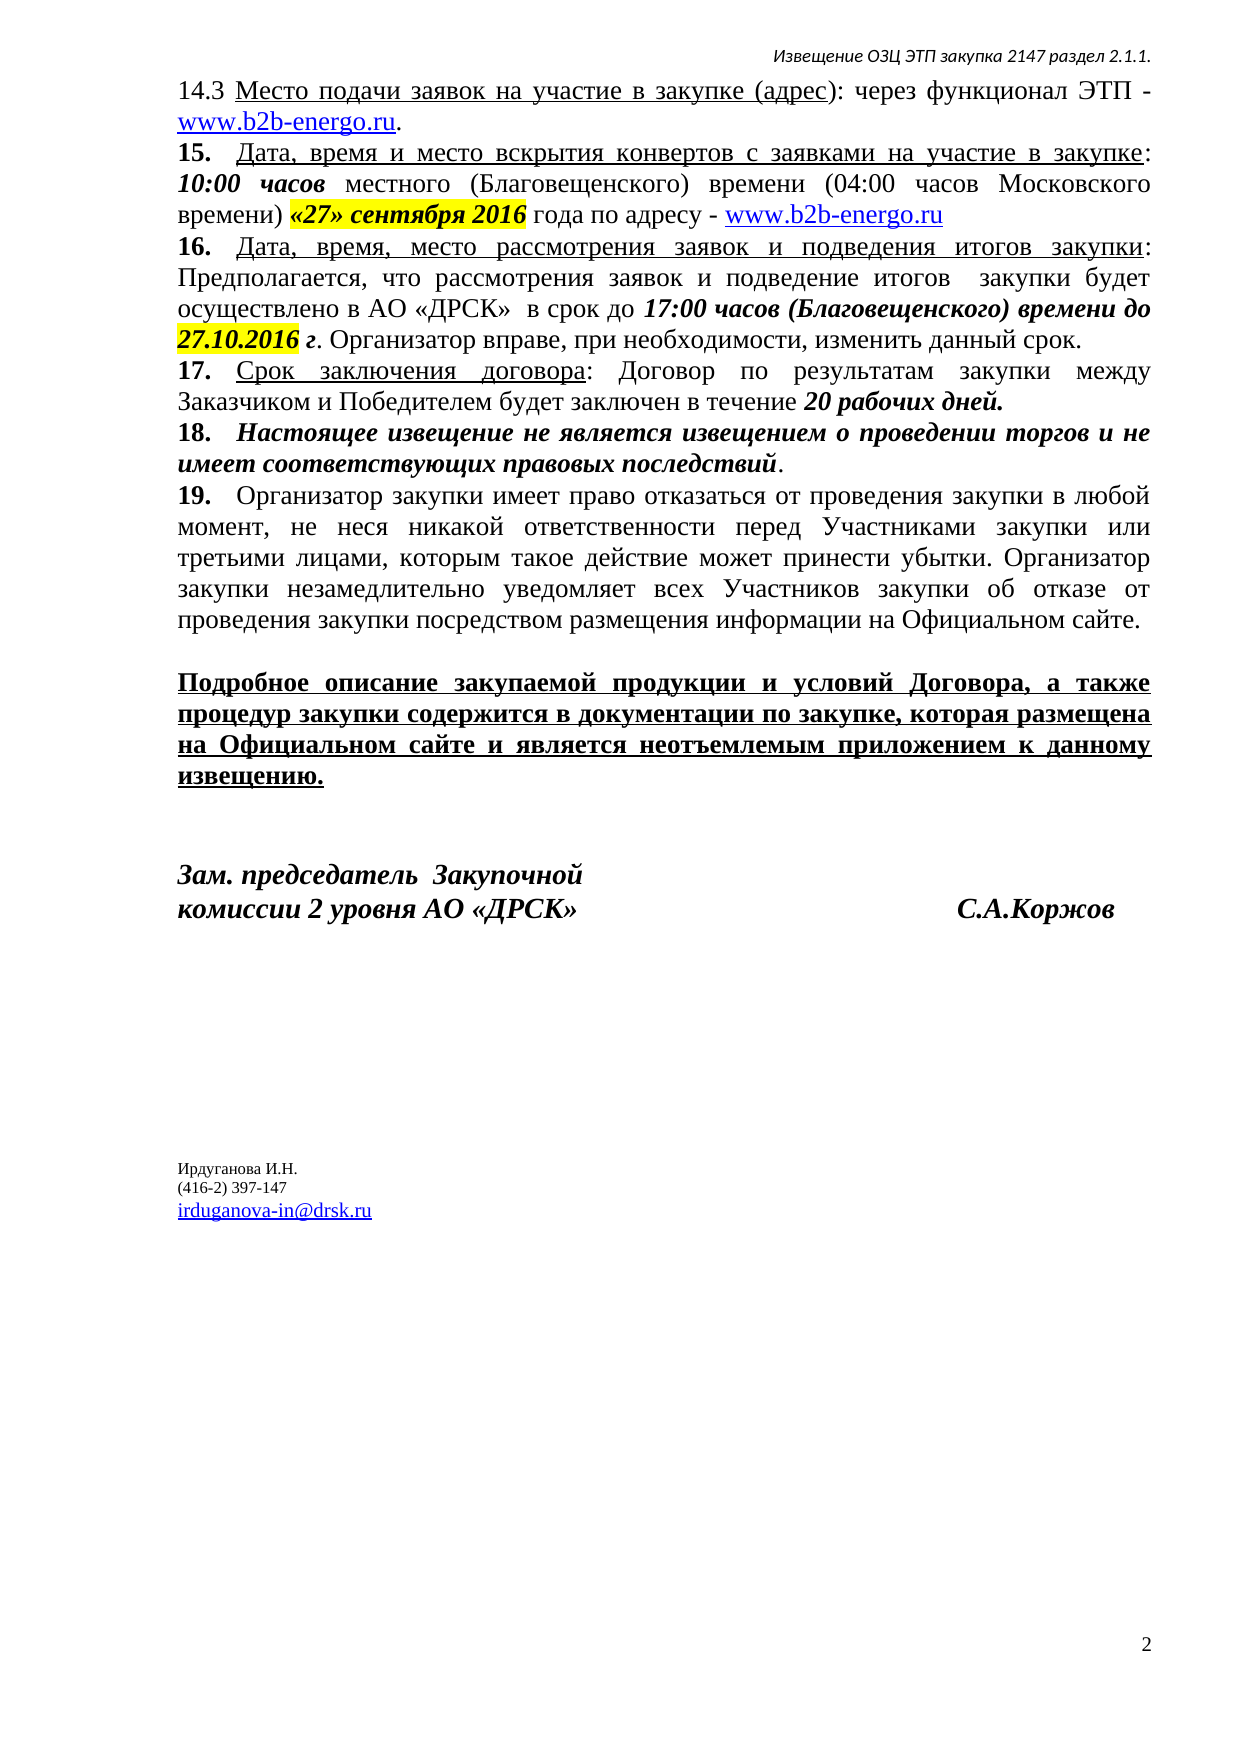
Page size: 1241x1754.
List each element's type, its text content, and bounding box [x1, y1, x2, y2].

text Подробное описание закупаемой продукции и условий Договора, а также процедур закупки содержится в документации по закупке, которая размещена на Официальном сайте и является неотъемлемым приложением к данному извещению. [177, 666, 1152, 724]
text irduganova-in@drsk.ru [177, 1197, 1152, 1222]
text (416-2) 397-147 [177, 1178, 1152, 1197]
text Подробное описание закупаемой продукции и условий Договора, а также процедур закупки содержится в документации по закупке, которая размещена на Официальном сайте и является неотъемлемым приложением к данному извещению. [177, 725, 1152, 755]
text комиссии 2 уровня АО «ДРСК» С.А.Коржов [177, 891, 1152, 924]
list Дата, время и место вскрытия конвертов с заявками на участие в закупке: 10:00 часов местного (Благовещенского) времени (04:00 часов Московского времени) «27» сентября 2016 года по адресу - www.b2b-energo.ru [177, 136, 1152, 229]
list Настоящее извещение не является извещением о проведении торгов и не имеет соответствующих правовых последствий. [177, 416, 1152, 479]
text Ирдуганова И.Н. [177, 1159, 1152, 1178]
list Организатор закупки имеет право отказаться от проведения закупки в любой момент, не неся никакой ответственности перед Участниками закупки или третьими лицами, которым такое действие может принести убытки. Организатор закупки незамедлительно уведомляет всех Участников закупки об отказе от проведения закупки посредством размещения информации на Официальном сайте. [177, 479, 1152, 634]
text Подробное описание закупаемой продукции и условий Договора, а также процедур закупки содержится в документации по закупке, которая размещена на Официальном сайте и является неотъемлемым приложением к данному извещению. [177, 756, 1152, 790]
list 14.3 Место подачи заявок на участие в закупке (адрес): через функционал ЭТП - www.b2b-energo.ru. [177, 74, 1152, 136]
text Зам. председатель Закупочной [177, 857, 1152, 891]
list Дата, время, место рассмотрения заявок и подведения итогов закупки: Предполагается, что рассмотрения заявок и подведение итогов закупки будет осуществлено в АО «ДРСК» в срок до 17:00 часов (Благовещенского) времени до 27.10.2016 г. Организатор вправе, при необходимости, изменить данный срок. [177, 229, 1152, 354]
list Срок заключения договора: Договор по результатам закупки между Заказчиком и Победителем будет заключен в течение 20 рабочих дней. [177, 354, 1152, 416]
